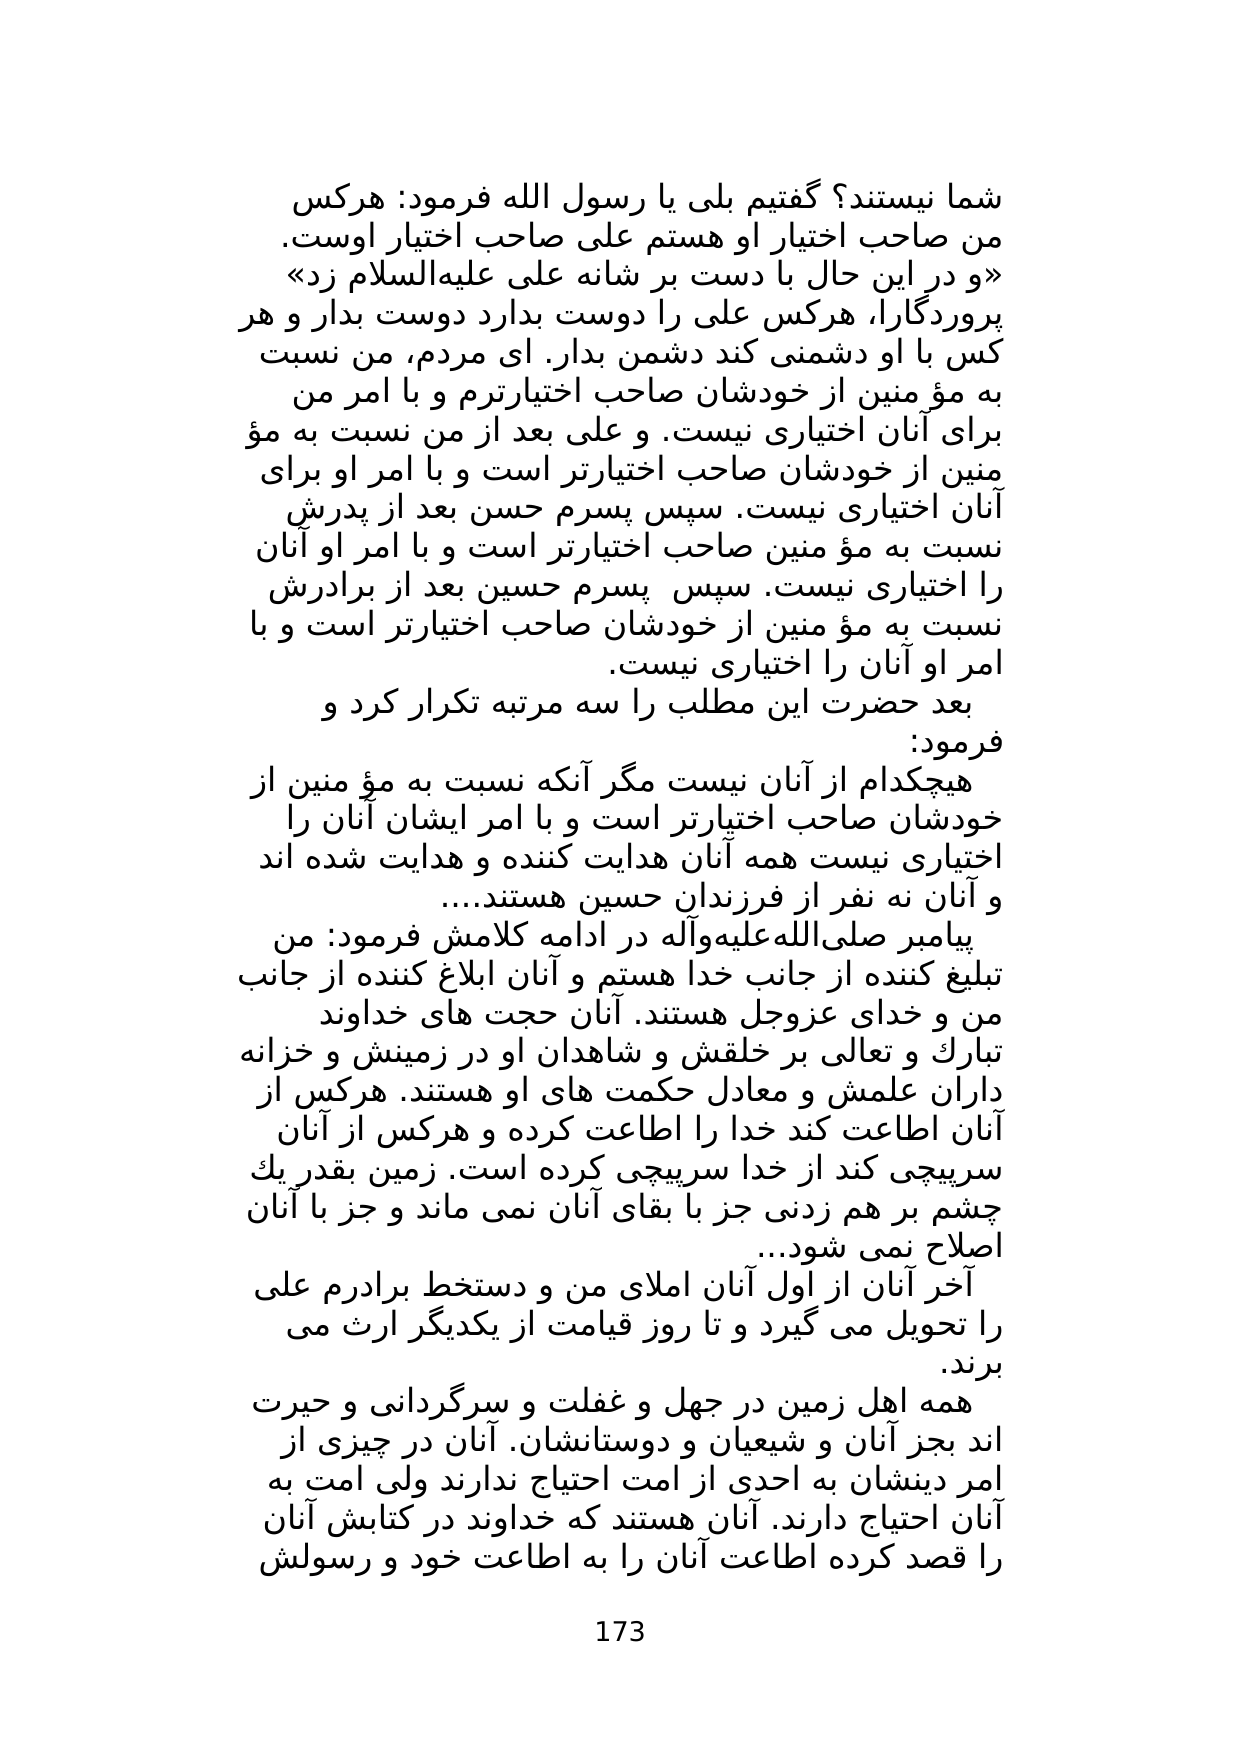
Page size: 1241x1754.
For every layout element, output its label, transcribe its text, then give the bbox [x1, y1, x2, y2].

text هيچكدام از آنان نيست مگر آنكه نسبت به مؤ منين از خودشان صاحب اختيارتر است و با امر ايشان آنان را اختيارى نيست همه آنان هدايت كننده و هدايت شده اند و آنان نه نفر از فرزندان حسين هستند.... [236, 760, 1004, 915]
text آخر آنان از اول آنان املاى من و دستخط برادرم على را تحويل مى گيرد و تا روز قيامت از يكديگر ارث مى برند. [236, 1265, 1004, 1382]
text بعد حضرت اين مطلب را سه مرتبه تكرار كرد و فرمود: [236, 682, 1004, 760]
text پيامبر صلى‌الله‌عليه‌وآله در ادامه كلامش فرمود: من تبليغ كننده از جانب خدا هستم و آنان ابلاغ كننده از جانب من و خداى عزوجل هستند. آنان حجت هاى خداوند تبارك و تعالى بر خلقش و شاهدان او در زمينش و خزانه داران علمش و معادل حكمت هاى او هستند. هركس از آنان اطاعت كند خدا را اطاعت كرده و هركس از آنان سرپيچى كند از خدا سرپيچى كرده است. زمين بقدر يك چشم بر هم زدنى جز با بقاى آنان نمى ماند و جز با آنان اصلاح نمى شود... [236, 915, 1004, 1265]
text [236, 1382, 1004, 1576]
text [236, 177, 1004, 682]
